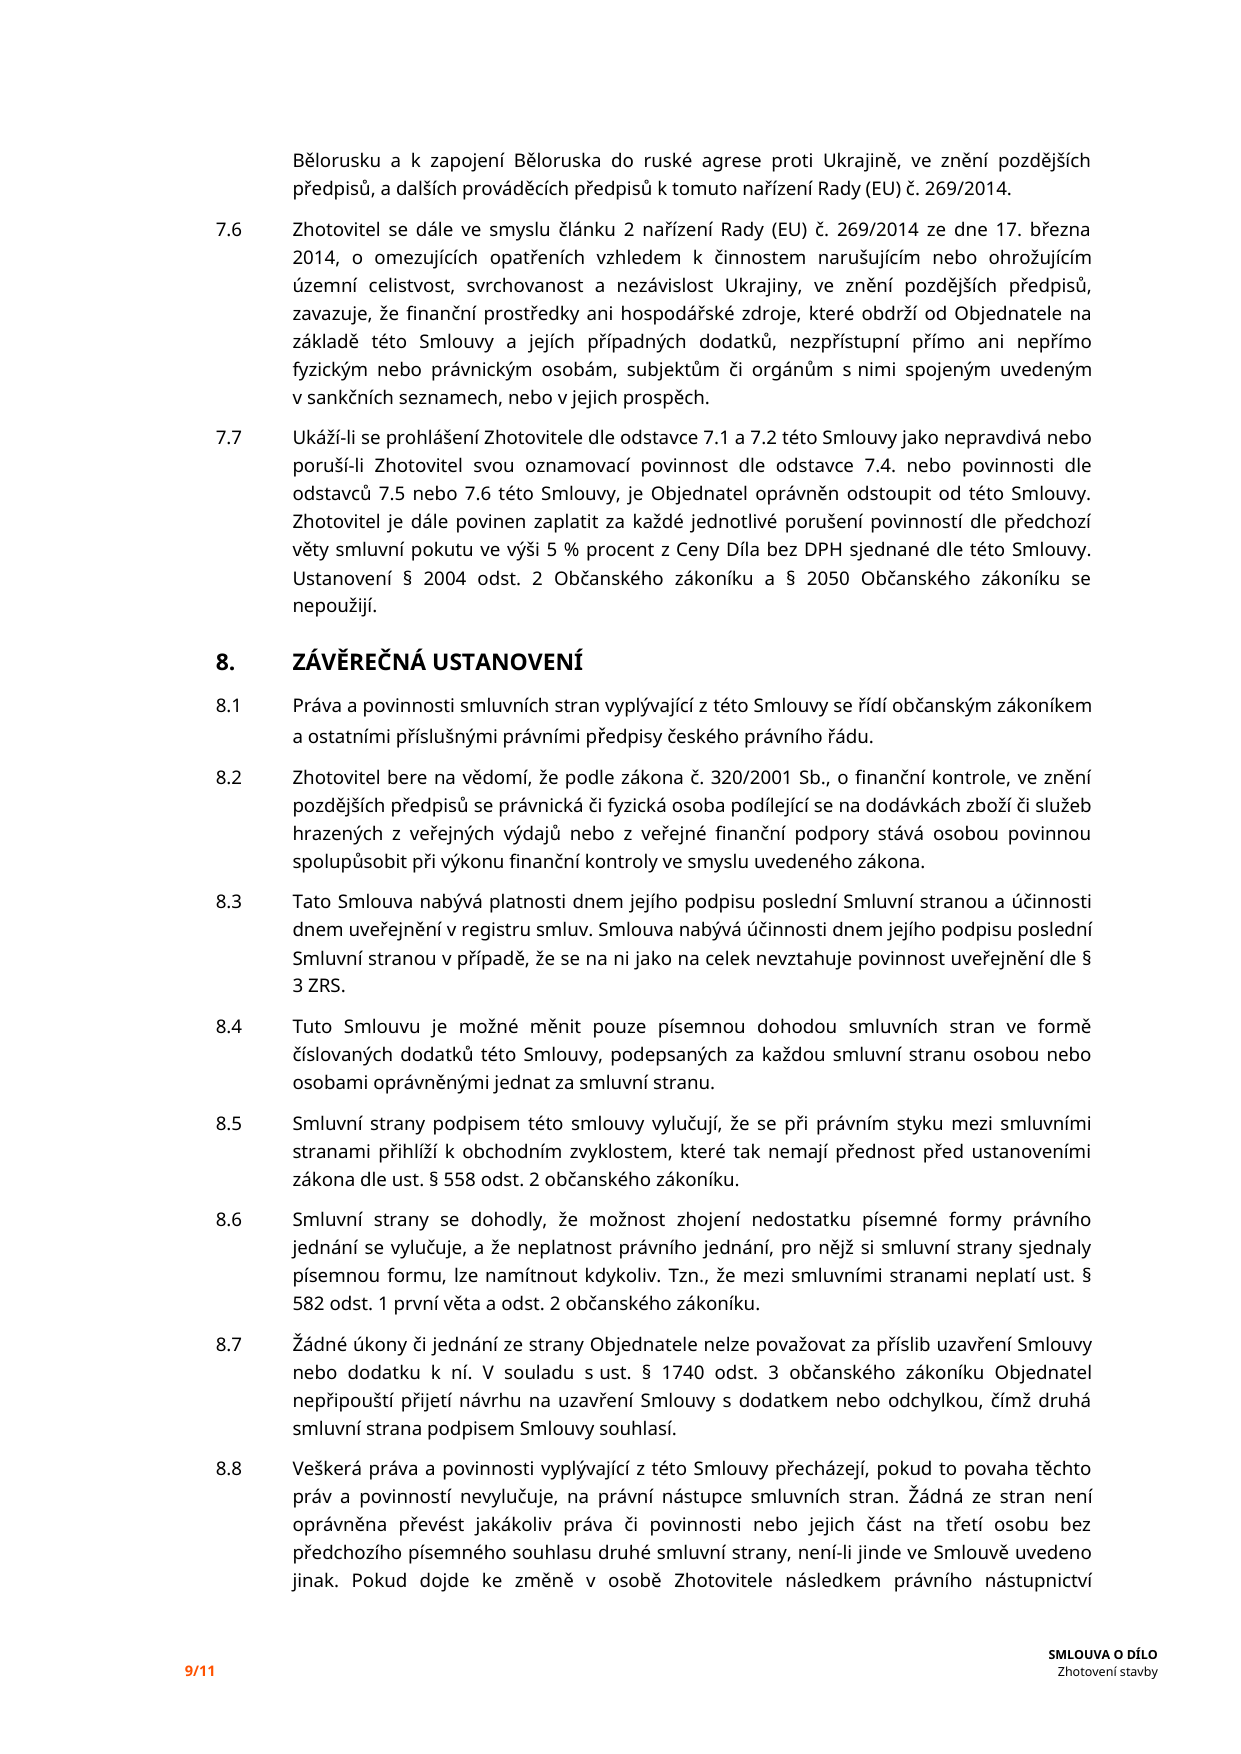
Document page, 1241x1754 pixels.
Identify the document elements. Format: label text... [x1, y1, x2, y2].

text Práva a povinnosti smluvních stran vyplývající z této Smlouvy se řídí občanským zákoníkem a ostatními příslušnými právními předpisy českého právního řádu. [216, 693, 1093, 749]
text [216, 147, 1093, 201]
text ZÁVĚREČNÁ USTANOVENÍ [216, 646, 1093, 677]
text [216, 1456, 1093, 1593]
text Ukáží-li se prohlášení Zhotovitele dle odstavce 7.1 a 7.2 této Smlouvy jako nepravdivá nebo poruší-li Zhotovitel svou oznamovací povinnost dle odstavce 7.4. nebo povinnosti dle odstavců 7.5 nebo 7.6 této Smlouvy, je Objednatel oprávněn odstoupit od této Smlouvy. Zhotovitel je dále povinen zaplatit za každé jednotlivé porušení povinností dle předchozí věty smluvní pokutu ve výši 5 % procent z Ceny Díla bez DPH sjednané dle této Smlouvy. Ustanovení § 2004 odst. 2 Občanského zákoníku a § 2050 Občanského zákoníku se nepoužijí. [216, 425, 1093, 618]
text Tato Smlouva nabývá platnosti dnem jejího podpisu poslední Smluvní stranou a účinnosti dnem uveřejnění v registru smluv. Smlouva nabývá účinnosti dnem jejího podpisu poslední Smluvní stranou v případě, že se na ni jako na celek nevztahuje povinnost uveřejnění dle § 3 ZRS. [216, 889, 1093, 998]
text Smluvní strany se dohodly, že možnost zhojení nedostatku písemné formy právního jednání se vylučuje, a že neplatnost právního jednání, pro nějž si smluvní strany sjednaly písemnou formu, lze namítnout kdykoliv. Tzn., že mezi smluvními stranami neplatí ust. § 582 odst. 1 první věta a odst. 2 občanského zákoníku. [216, 1206, 1093, 1316]
text Zhotovitel se dále ve smyslu článku 2 nařízení Rady (EU) č. 269/2014 ze dne 17. března 2014, o omezujících opatřeních vzhledem k činnostem narušujícím nebo ohrožujícím územní celistvost, svrchovanost a nezávislost Ukrajiny, ve znění pozdějších předpisů, zavazuje, že finanční prostředky ani hospodářské zdroje, které obdrží od Objednatele na základě této Smlouvy a jejích případných dodatků, nezpřístupní přímo ani nepřímo fyzickým nebo právnickým osobám, subjektům či orgánům s nimi spojeným uvedeným v sankčních seznamech, nebo v jejich prospěch. [216, 216, 1093, 410]
text Smluvní strany podpisem této smlouvy vylučují, že se při právním styku mezi smluvními stranami přihlíží k obchodním zvyklostem, které tak nemají přednost před ustanoveními zákona dle ust. § 558 odst. 2 občanského zákoníku. [216, 1110, 1093, 1191]
text Tuto Smlouvu je možné měnit pouze písemnou dohodou smluvních stran ve formě číslovaných dodatků této Smlouvy, podepsaných za každou smluvní stranu osobou nebo osobami oprávněnými jednat za smluvní stranu. [216, 1013, 1093, 1095]
text Žádné úkony či jednání ze strany Objednatele nelze považovat za příslib uzavření Smlouvy nebo dodatku k ní. V souladu s ust. § 1740 odst. 3 občanského zákoníku Objednatel nepřipouští přijetí návrhu na uzavření Smlouvy s dodatkem nebo odchylkou, čímž druhá smluvní strana podpisem Smlouvy souhlasí. [216, 1331, 1093, 1441]
text Zhotovitel bere na vědomí, že podle zákona č. 320/2001 Sb., o finanční kontrole, ve znění pozdějších předpisů se právnická či fyzická osoba podílející se na dodávkách zboží či služeb hrazených z veřejných výdajů nebo z veřejné finanční podpory stává osobou povinnou spolupůsobit při výkonu finanční kontroly ve smyslu uvedeného zákona. [216, 764, 1093, 874]
